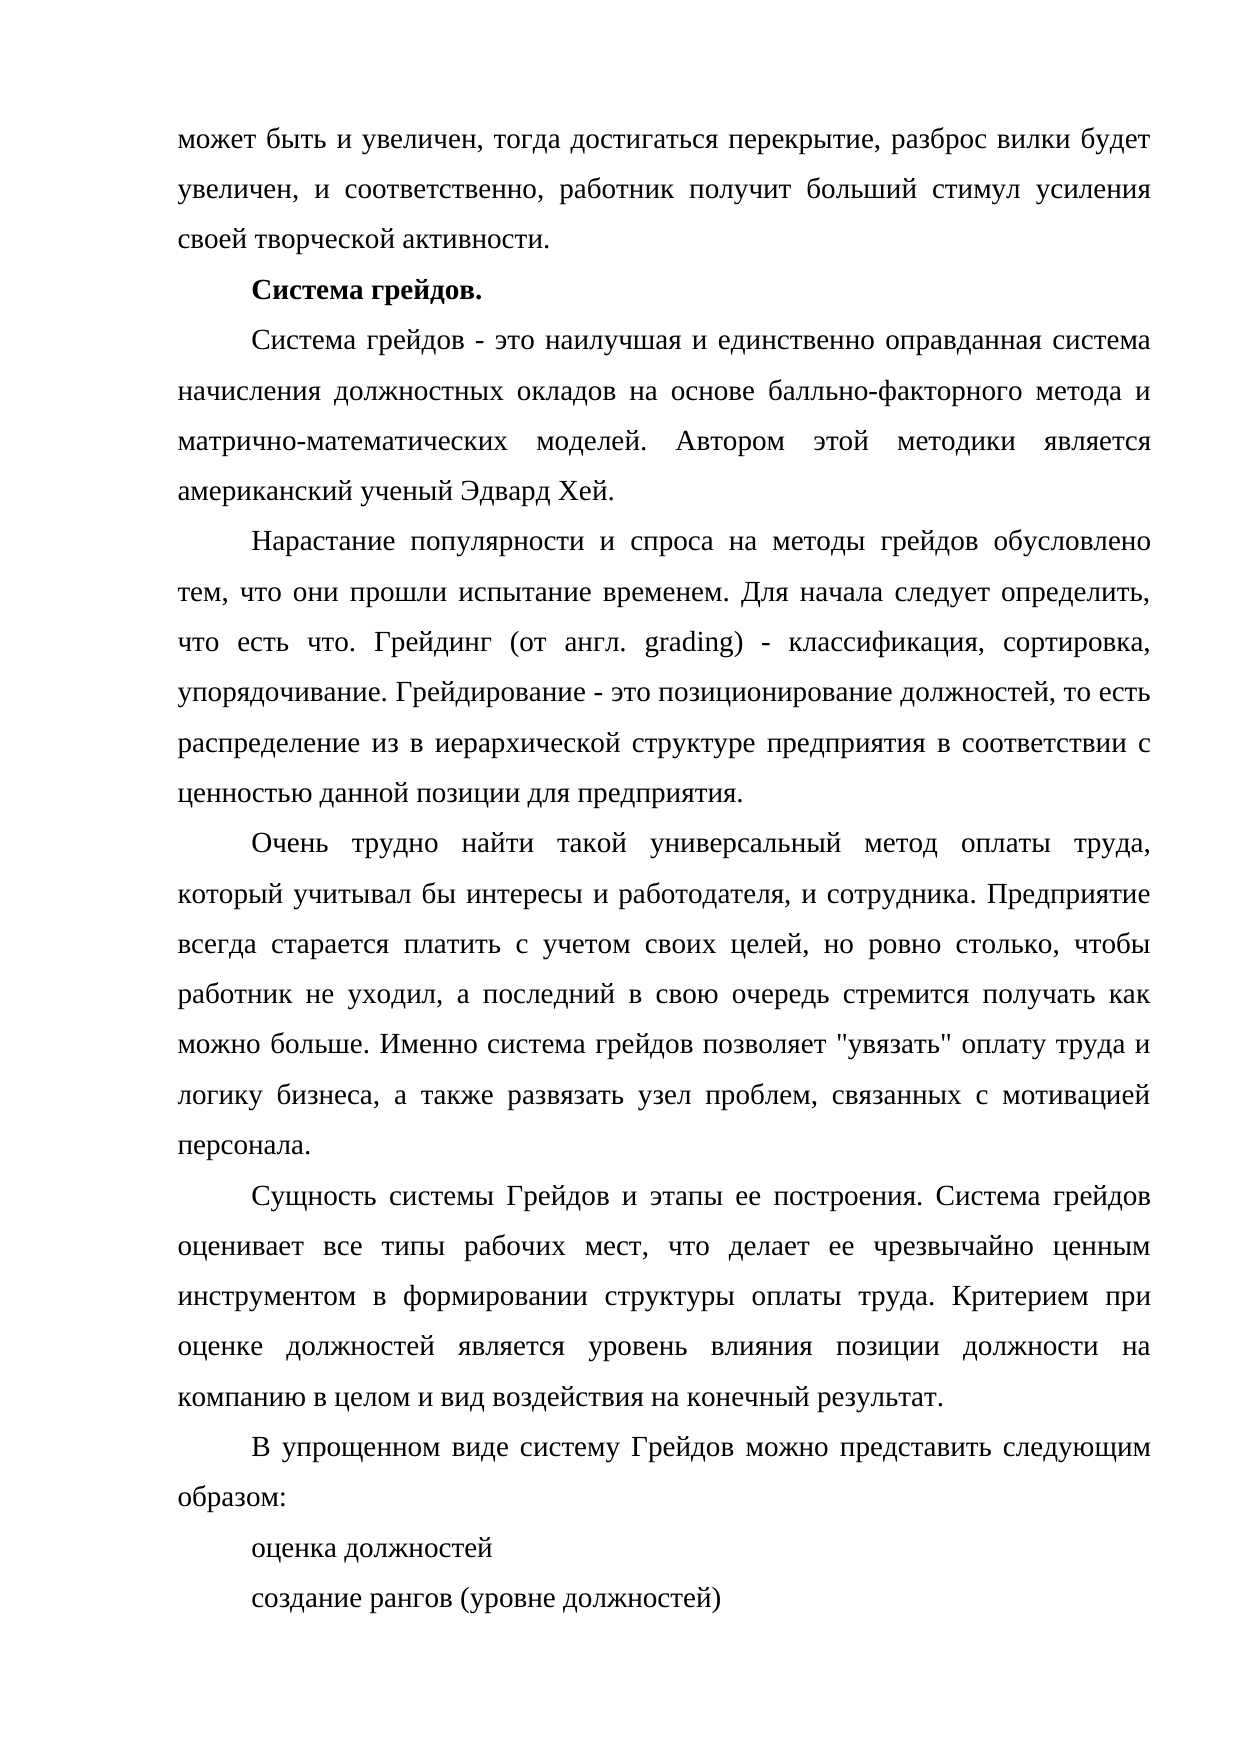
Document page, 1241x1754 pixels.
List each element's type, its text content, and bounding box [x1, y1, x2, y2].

text Нарастание популярности и спроса на методы грейдов обусловлено тем, что они прошли испытание временем. Для начала следует определить, что есть что. Грейдинг (от англ. grading) - классификация, сортировка, упорядочивание. Грейдирование - это позиционирование должностей, то есть распределение из в иерархической структуре предприятия в соответствии с ценностью данной позиции для предприятия. [177, 523, 1152, 809]
text Очень трудно найти такой универсальный метод оплаты труда, который учитывал бы интересы и работодателя, и сотрудника. Предприятие всегда старается платить с учетом своих целей, но ровно столько, чтобы работник не уходил, а последний в свою очередь стремится получать как можно больше. Именно система грейдов позволяет "увязать" оплату труда и логику бизнеса, а также развязать узел проблем, связанных с мотивацией персонала. [177, 825, 1152, 1161]
text Сущность системы Грейдов и этапы ее построения. Система грейдов оценивает все типы рабочих мест, что делает ее чрезвычайно ценным инструментом в формировании структуры оплаты труда. Критерием при оценке должностей является уровень влияния позиции должности на компанию в целом и вид воздействия на конечный результат. [177, 1178, 1152, 1412]
text создание рангов (уровне должностей) [177, 1580, 1152, 1614]
text Система грейдов. [177, 272, 1152, 306]
text Система грейдов - это наилучшая и единственно оправданная система начисления должностных окладов на основе балльно-факторного метода и матрично-математических моделей. Автором этой методики является американский ученый Эдвард Хей. [177, 322, 1152, 507]
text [177, 121, 1152, 255]
text В упрощенном виде систему Грейдов можно представить следующим образом: [177, 1429, 1152, 1513]
text оценка должностей [177, 1530, 1152, 1563]
